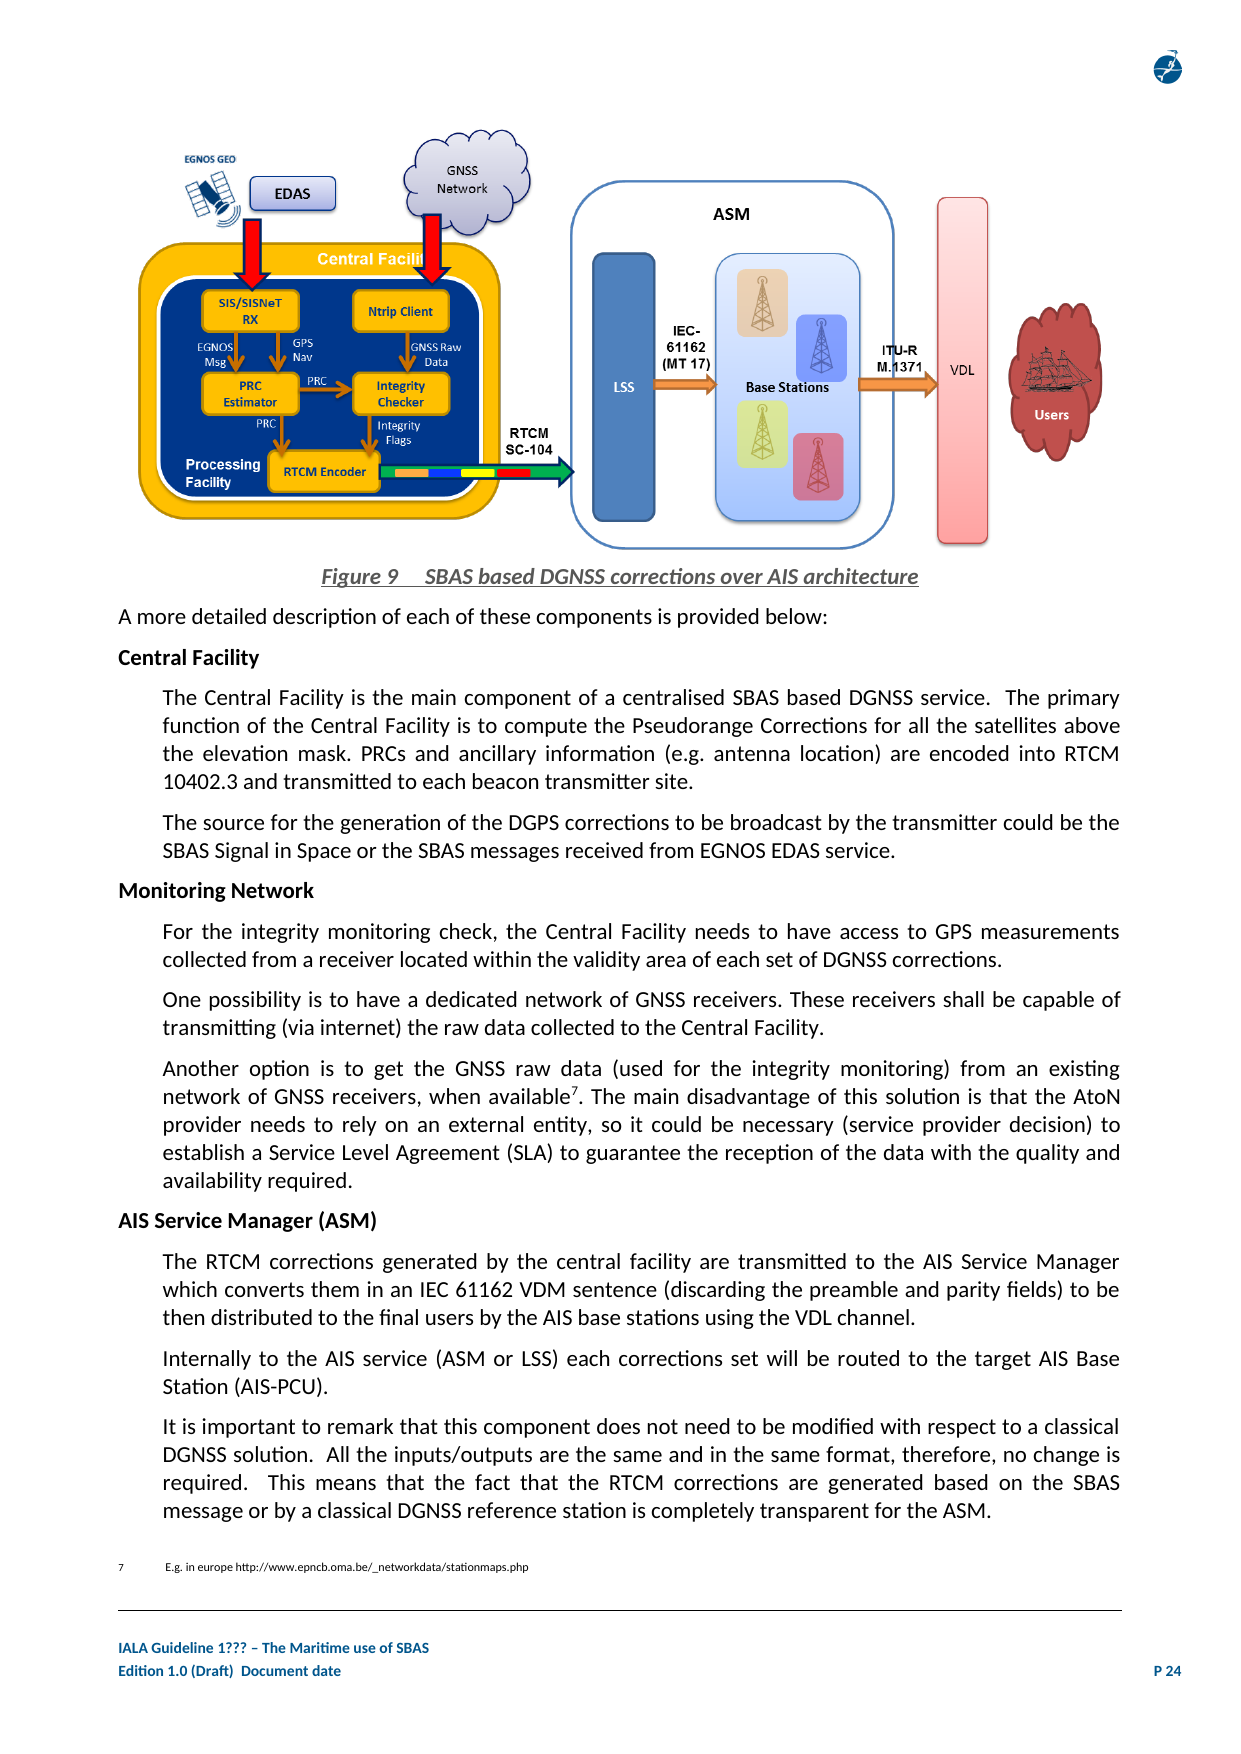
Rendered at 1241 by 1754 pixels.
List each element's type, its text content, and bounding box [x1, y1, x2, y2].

text SBAS based DGNSS corrections over AIS architecture [118, 562, 1122, 590]
text Central Facility [118, 643, 1122, 671]
picture [1122, 0, 1241, 119]
text A more detailed description of each of these components is provided below: [118, 602, 1122, 630]
text For the integrity monitoring check, the Central Facility needs to have access to GPS measurements collected from a receiver located within the validity area of each set of DGNSS corrections. [162, 917, 1122, 973]
text Monitoring Network [118, 876, 1122, 904]
text It is important to remark that this component does not need to be modified with respect to a classical DGNSS solution. All the inputs/outputs are the same and in the same format, therefore, no change is required. This means that the fact that the RTCM corrections are generated based on the SBAS message or by a classical DGNSS reference station is completely transparent for the ASM. [162, 1412, 1122, 1524]
text The source for the generation of the DGPS corrections to be broadcast by the transmitter could be the SBAS Signal in Space or the SBAS messages received from EGNOS EDAS service. [162, 808, 1122, 864]
text One possibility is to have a dedicated network of GNSS receivers. These receivers shall be capable of transmitting (via internet) the raw data collected to the Central Facility. [162, 986, 1122, 1042]
text AIS Service Manager (ASM) [118, 1207, 1122, 1235]
text The RTCM corrections generated by the central facility are transmitted to the AIS Service Manager which converts them in an IEC 61162 VDM sentence (discarding the preamble and parity fields) to be then distributed to the final users by the AIS base stations using the VDL channel. [162, 1247, 1122, 1331]
picture [138, 128, 1103, 550]
text The Central Facility is the main component of a centralised SBAS based DGNSS service. The primary function of the Central Facility is to compute the Pseudorange Corrections for all the satellites above the elevation mask. PRCs and ancillary information (e.g. antenna location) are encoded into RTCM 10402.3 and transmitted to each beacon transmitter site. [162, 683, 1122, 795]
text Another option is to get the GNSS raw data (used for the integrity monitoring) from an existing network of GNSS receivers, when available. The main disadvantage of this solution is that the AtoN provider needs to rely on an external entity, so it could be necessary (service provider decision) to establish a Service Level Agreement (SLA) to guarantee the reception of the data with the quality and availability required. [162, 1054, 1122, 1194]
text Internally to the AIS service (ASM or LSS) each corrections set will be routed to the target AIS Base Station (AIS-PCU). [162, 1344, 1122, 1400]
